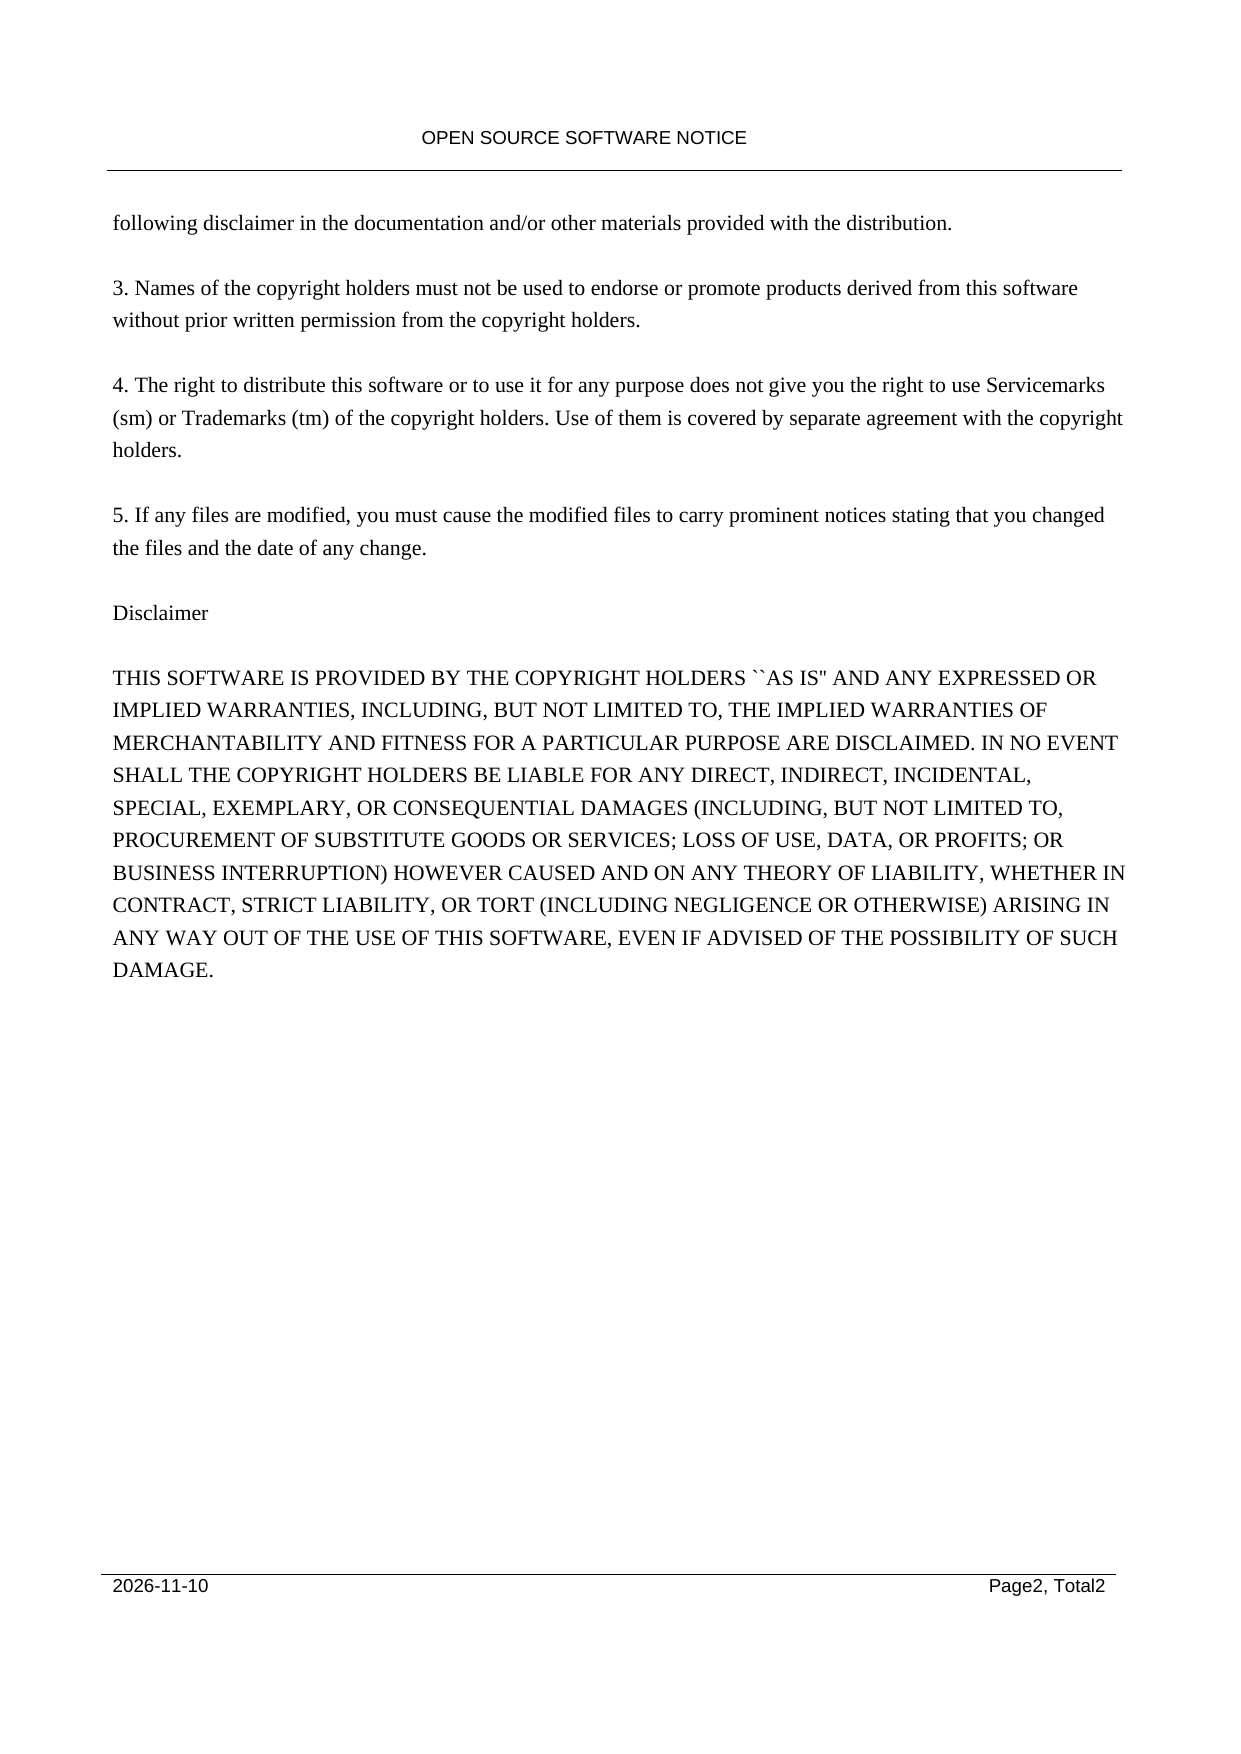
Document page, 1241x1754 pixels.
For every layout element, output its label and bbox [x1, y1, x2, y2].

text [112, 206, 1128, 1019]
